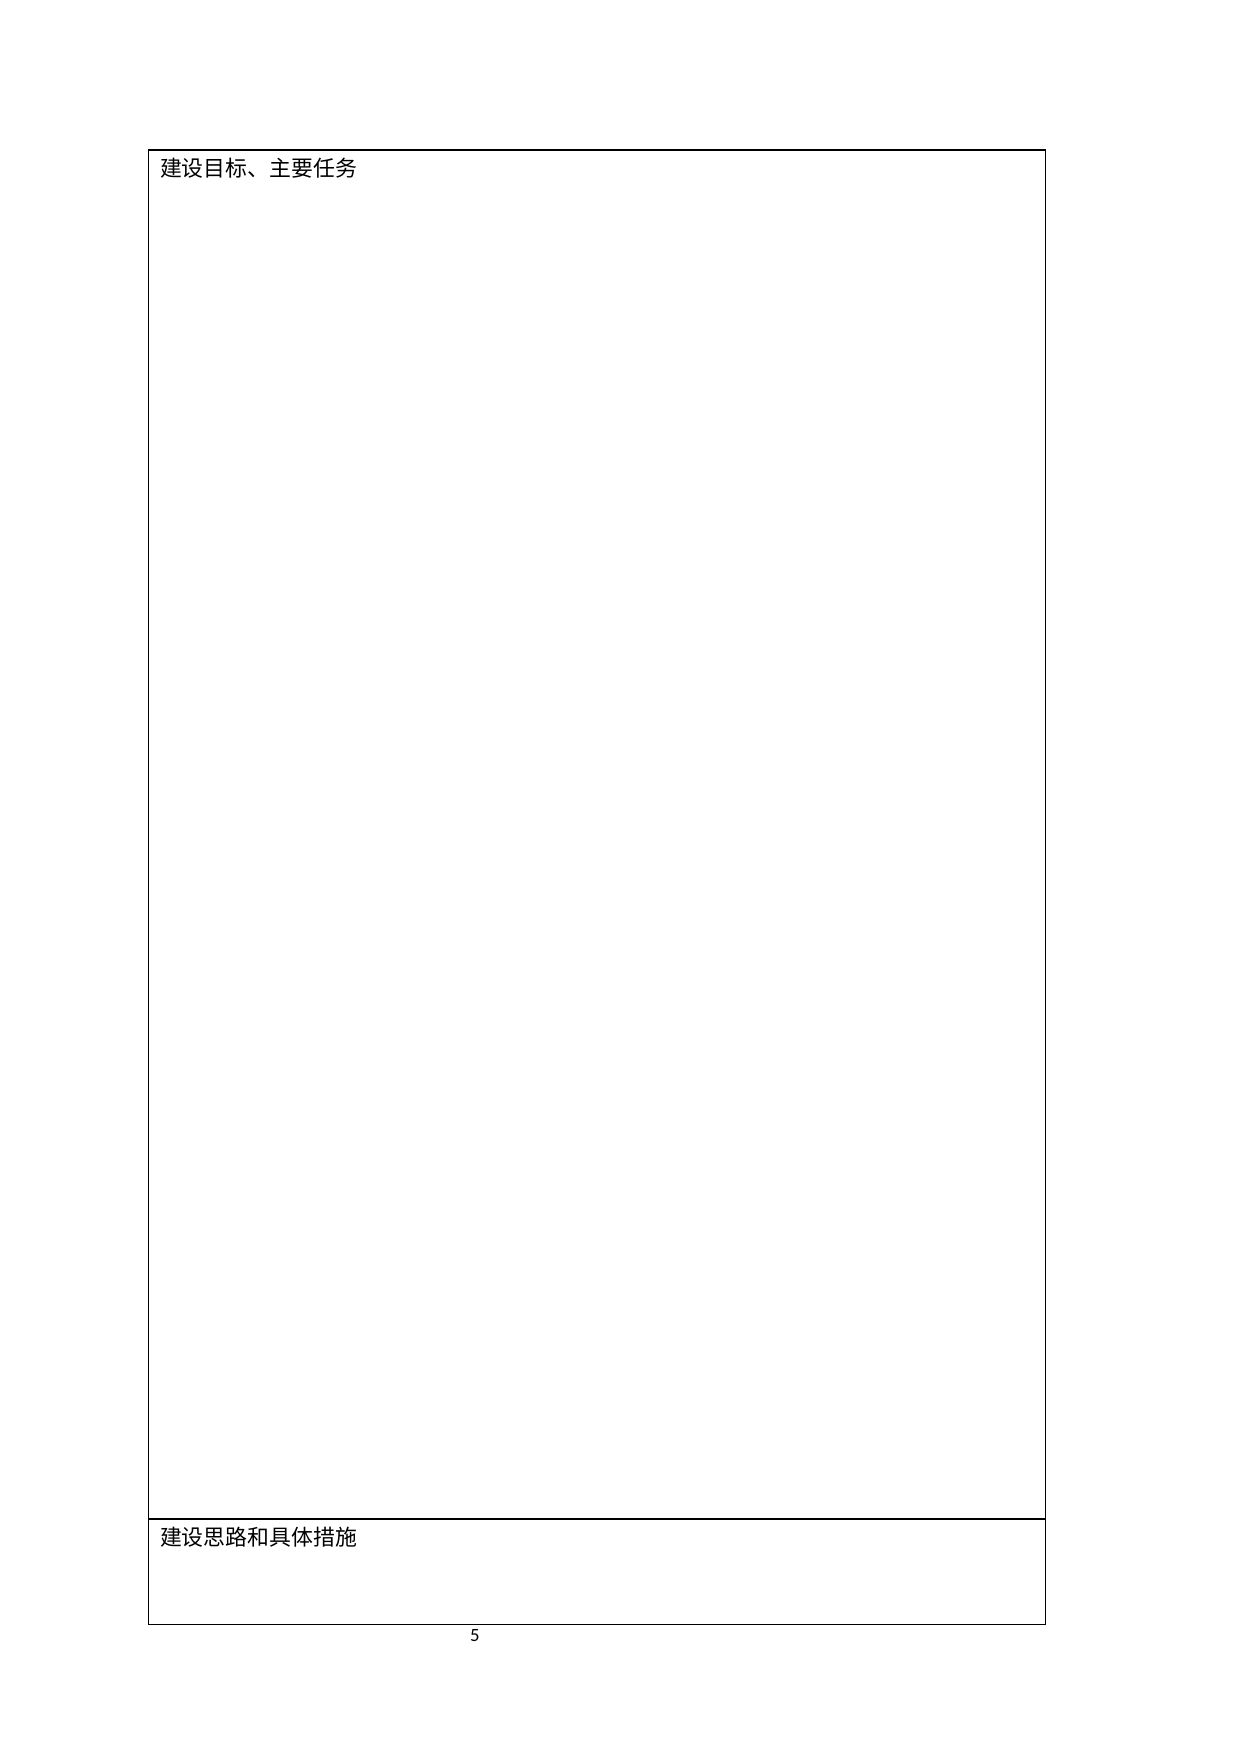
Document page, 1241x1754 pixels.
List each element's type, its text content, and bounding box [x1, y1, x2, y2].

table_cell 建设思路和具体措施 [149, 1520, 1045, 1624]
table_header 建设目标、主要任务 [149, 151, 1045, 1518]
